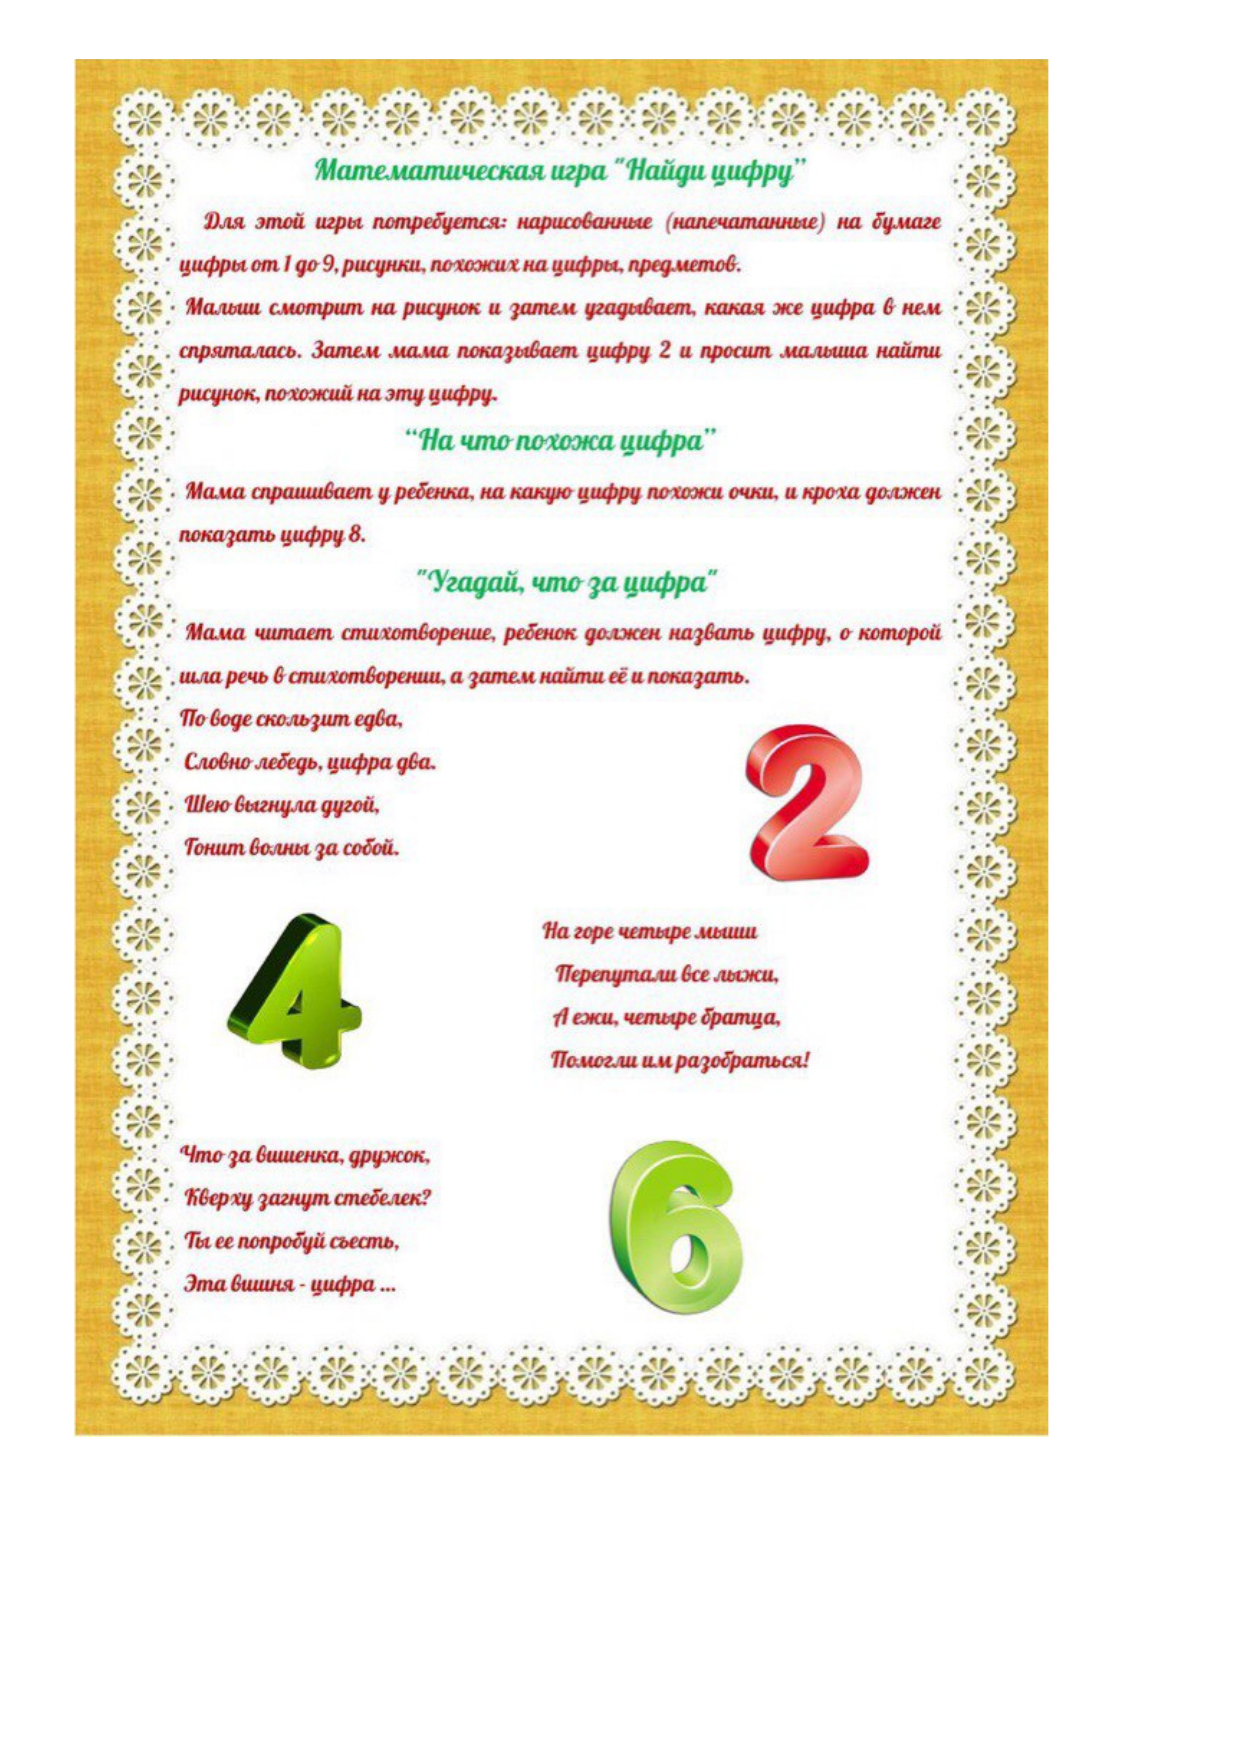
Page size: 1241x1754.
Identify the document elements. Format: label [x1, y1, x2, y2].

picture [73, 59, 1049, 1437]
